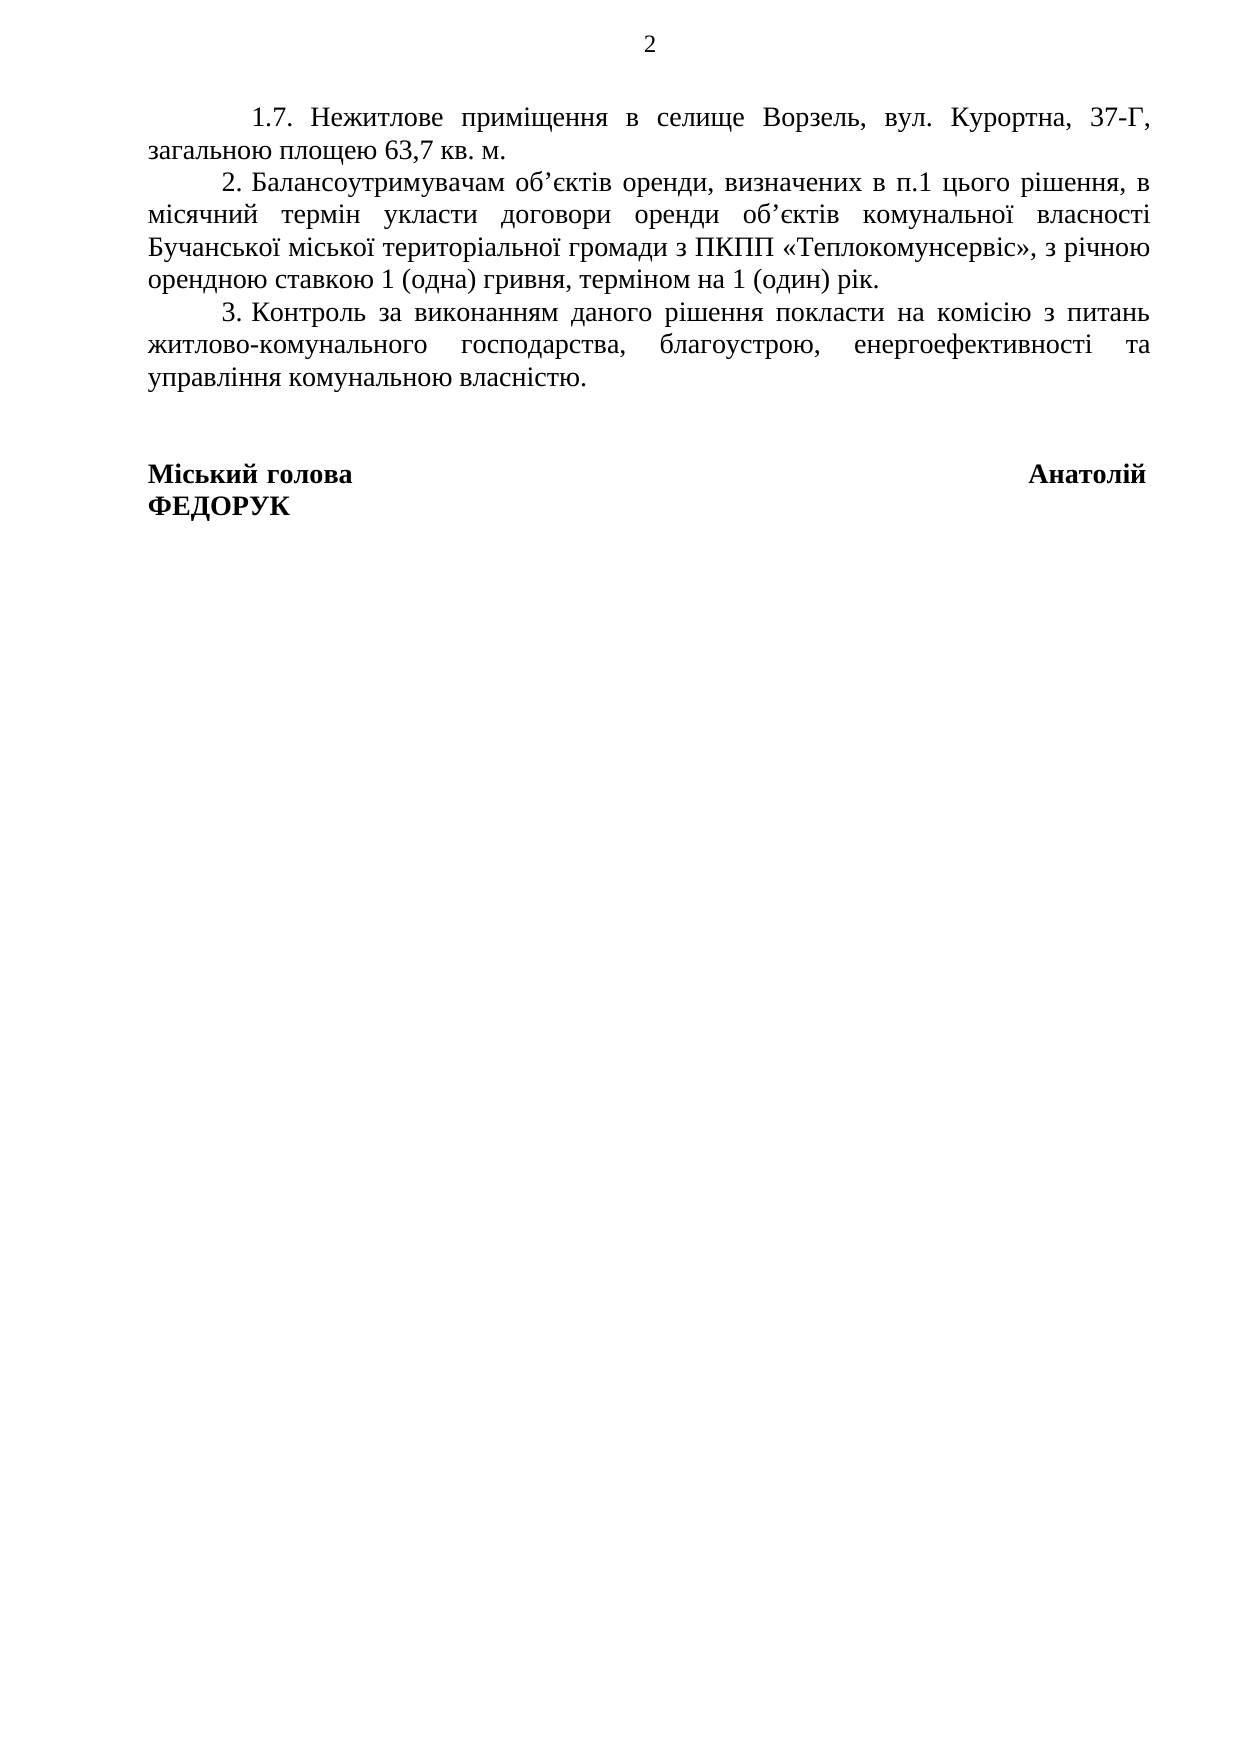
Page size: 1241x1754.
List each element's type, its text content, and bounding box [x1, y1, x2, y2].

list Контроль за виконанням даного рішення покласти на комісію з питань житлово-комунального господарства, благоустрою, енергоефективності та управління комунальною власністю. [148, 295, 1152, 392]
list Нежитлове приміщення в селище Ворзель, вул. Курортна, 37-Г, загальною площею 63,7 кв. м. [148, 100, 1152, 165]
list Балансоутримувачам об’єктів оренди, визначених в п.1 цього рішення, в місячний термін укласти договори оренди об’єктів комунальної власності Бучанської міської територіальної громади з ПКПП «Теплокомунсервіс», з річною орендною ставкою 1 (одна) гривня, терміном на 1 (один) рік. [148, 165, 1152, 295]
text Міський голова Анатолій ФЕДОРУК [148, 457, 1152, 522]
